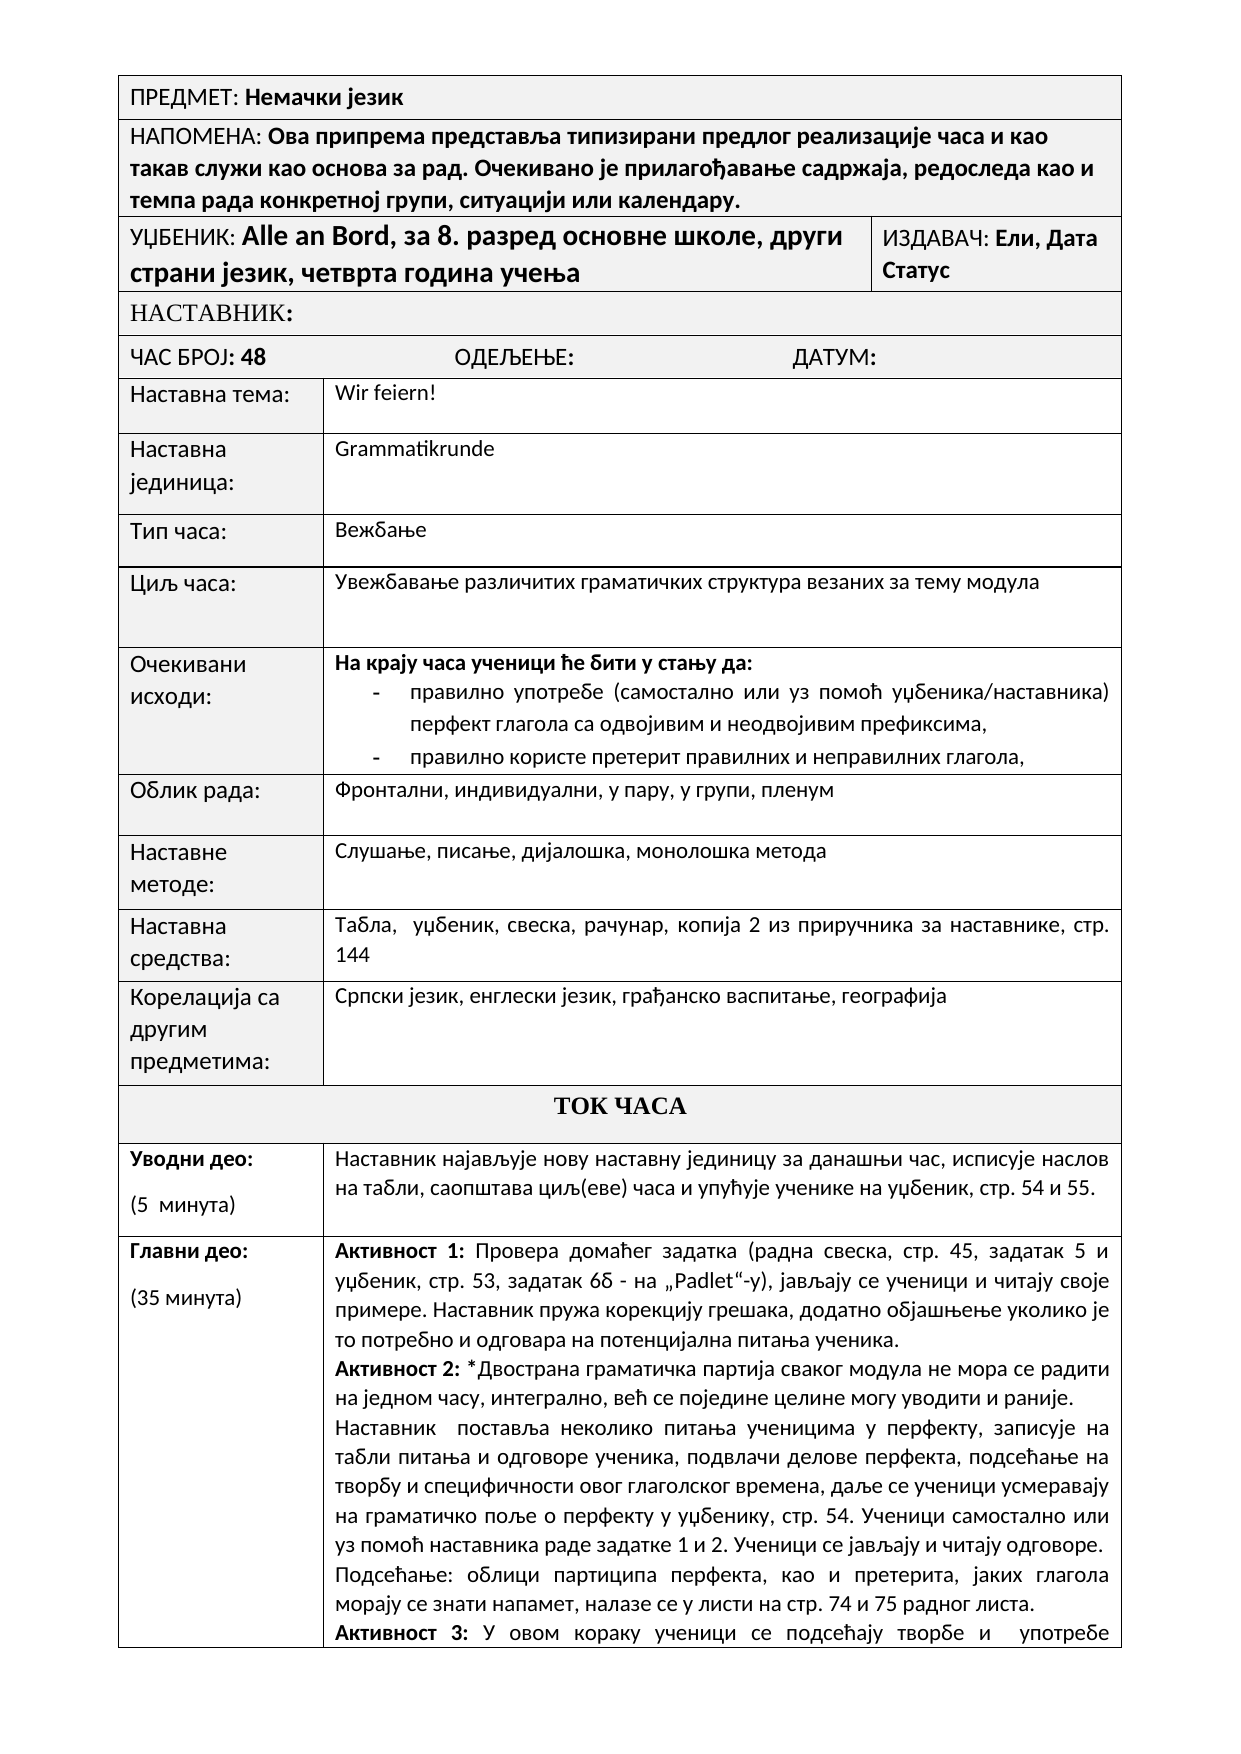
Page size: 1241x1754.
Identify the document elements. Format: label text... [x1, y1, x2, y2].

table_cell Наставна тема: [119, 379, 323, 433]
table_cell На крају часа ученици ће бити у стању да: правилно употребе (самостално или уз помоћ уџбеника/наставника) перфект глагола са одвојивим и неодвојивим префиксима, правилно користе претерит правилних и неправилних глагола, [324, 648, 1121, 774]
table_cell Тип часа: [119, 515, 323, 566]
table_cell Циљ часа: [119, 568, 323, 647]
table_cell ЧАС БРОЈ: 48 [119, 336, 443, 377]
table_cell Наставна средства: [119, 910, 323, 981]
table_cell Наставна јединица: [119, 434, 323, 514]
table_cell Слушање, писање, дијалошка, монолошка метода [324, 836, 1121, 909]
table_cell Фронтални, индивидуални, у пару, у групи, пленум [324, 775, 1121, 835]
table_cell УЏБЕНИК: Alle an Bord, за 8. разред основне школе, други страни језик, четврта година учења [119, 217, 871, 291]
table_cell НАПОМЕНА: Ова припрема представља типизирани предлог реализације часа и као такав служи као основа за рад. Очекивано је прилагођавање садржаја, редоследа као и темпа рада конкретној групи, ситуацији или календару. [119, 120, 1121, 216]
table_cell Наставне методе: [119, 836, 323, 909]
table_cell Вежбање [324, 515, 1121, 566]
table_cell Табла, уџбеник, свеска, рачунар, копија 2 из приручника за наставнике, стр. 144 [324, 910, 1121, 981]
table_cell ИЗДАВАЧ: Ели, Дата Статус [872, 217, 1121, 291]
table_cell Wir feiern! [324, 379, 1121, 433]
table_cell Корелација са другим предметима: [119, 982, 323, 1085]
table_cell Grammatikrunde [324, 434, 1121, 514]
table_cell Очекивани исходи: [119, 648, 323, 774]
table_cell Наставник најављује нову наставну јединицу за данашњи час, исписује наслов на табли, саопштава циљ(еве) часа и упућује ученике на уџбеник, стр. 54 и 55. [324, 1144, 1121, 1236]
table_cell ТОК ЧАСА [119, 1086, 1121, 1143]
table_cell Уводни део: (5 минута) [119, 1144, 323, 1236]
table_cell Увежбавање различитих граматичких структура везаних за тему модула [324, 568, 1121, 647]
table_cell Облик рада: [119, 775, 323, 835]
table_cell Српски језик, енглески језик, грађанско васпитање, географија [324, 982, 1121, 1085]
table_cell ОДЕЉЕЊЕ: [443, 336, 781, 377]
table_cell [119, 1237, 323, 1647]
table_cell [324, 1237, 1121, 1647]
table_cell НАСТАВНИК: [119, 292, 1121, 334]
table_cell ДАТУМ: [781, 336, 1121, 377]
table_header ПРЕДМЕТ: Немачки језик [119, 76, 1121, 119]
